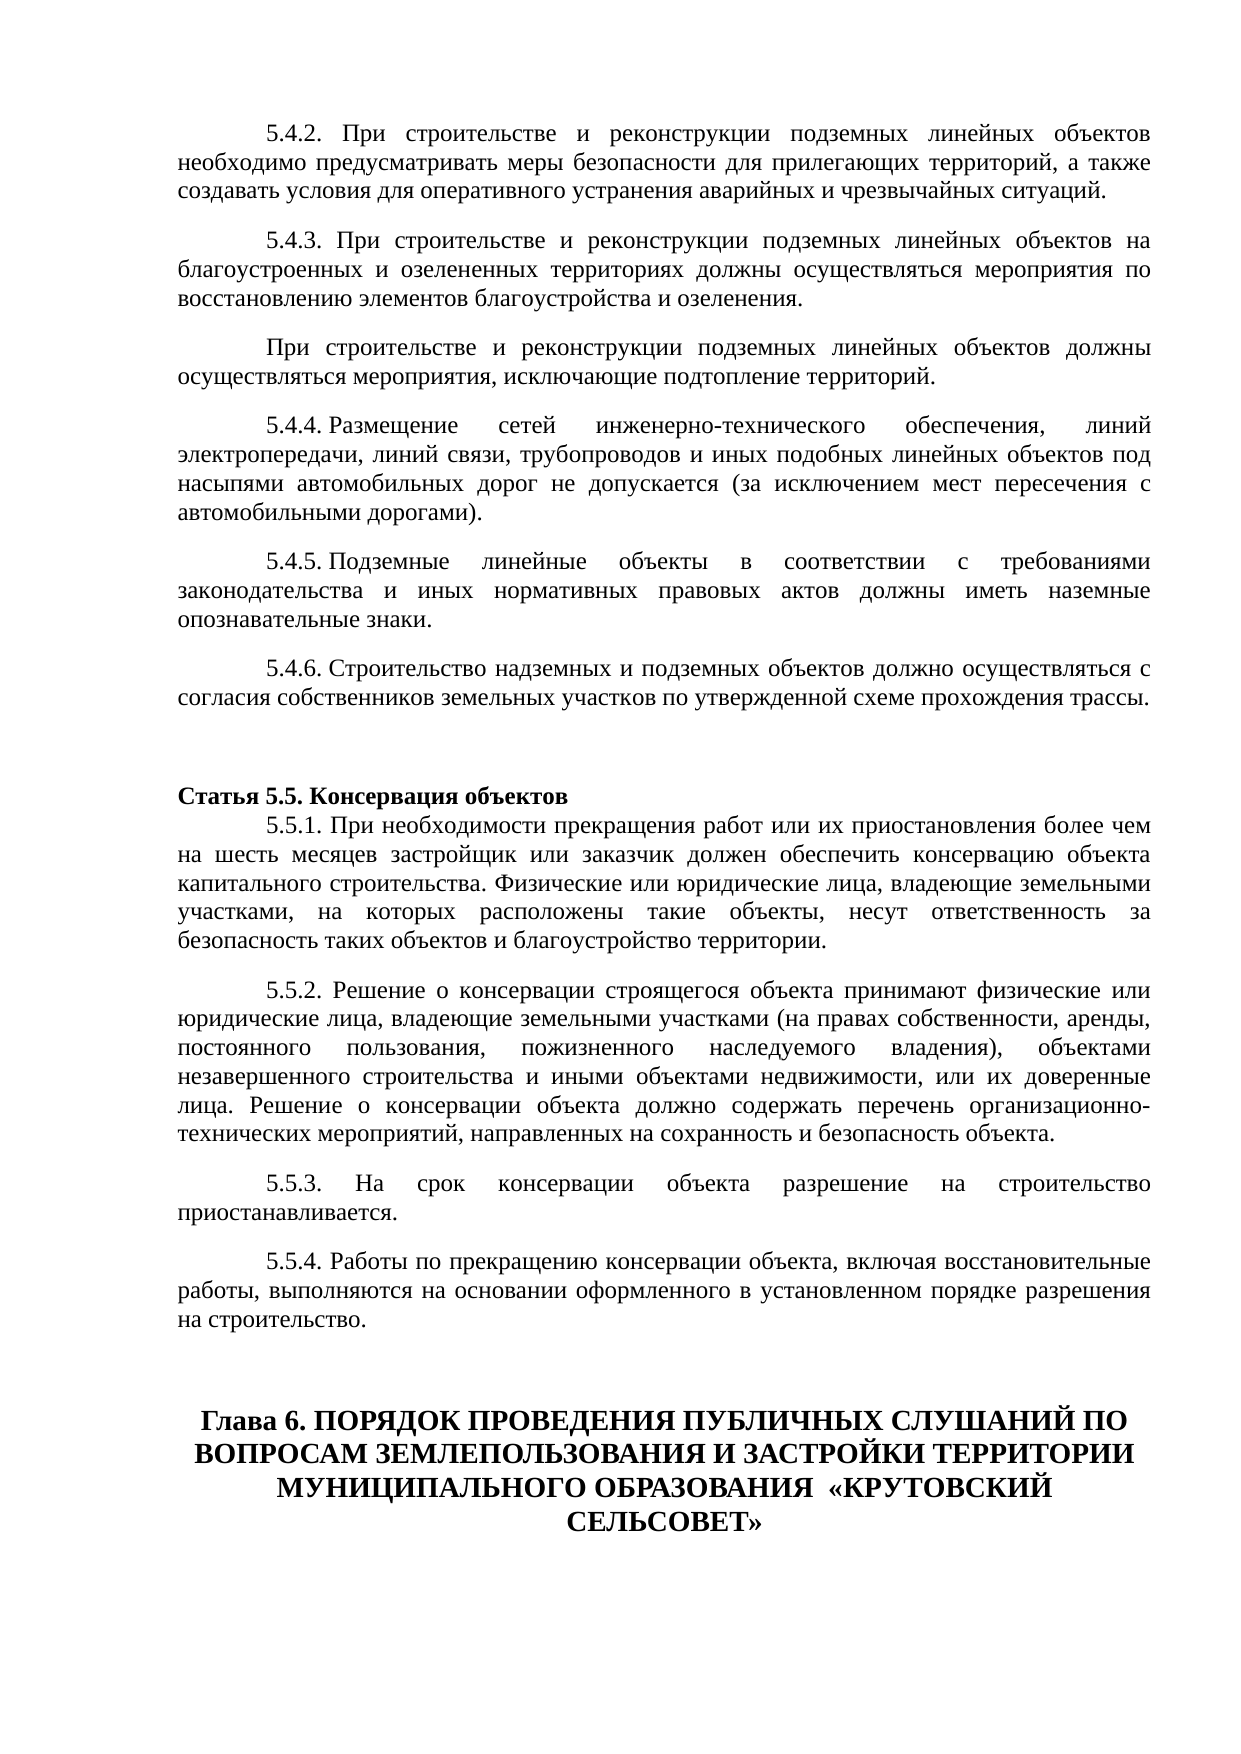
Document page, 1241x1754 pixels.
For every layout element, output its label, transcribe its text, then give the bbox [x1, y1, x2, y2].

text 5.5.1. При необходимости прекращения работ или их приостановления более чем на шесть месяцев застройщик или заказчик должен обеспечить консервацию объекта капитального строительства. Физические или юридические лица, владеющие земельными участками, на которых расположены такие объекты, несут ответственность за безопасность таких объектов и благоустройство территории. [177, 810, 1152, 954]
text 5.4.4. Размещение сетей инженерно-технического обеспечения, линий электропередачи, линий связи, трубопроводов и иных подобных линейных объектов под насыпями автомобильных дорог не допускается (за исключением мест пересечения с автомобильными дорогами). [177, 411, 1152, 526]
text 5.4.5. Подземные линейные объекты в соответствии с требованиями законодательства и иных нормативных правовых актов должны иметь наземные опознавательные знаки. [177, 546, 1152, 633]
text 5.4.6. Строительство надземных и подземных объектов должно осуществляться с согласия собственников земельных участков по утвержденной схеме прохождения трассы. [177, 653, 1152, 711]
text 5.5.4. Работы по прекращению консервации объекта, включая восстановительные работы, выполняются на основании оформленного в установленном порядке разрешения на строительство. [177, 1246, 1152, 1333]
text 5.5.2. Решение о консервации строящегося объекта принимают физические или юридические лица, владеющие земельными участками (на правах собственности, аренды, постоянного пользования, пожизненного наследуемого владения), объектами незавершенного строительства и иными объектами недвижимости, или их доверенные лица. Решение о консервации объекта должно содержать перечень организационно-технических мероприятий, направленных на сохранность и безопасность объекта. [177, 975, 1152, 1147]
subtitle ПОРЯДОК ПРОВЕДЕНИЯ ПУБЛИЧНЫХ СЛУШАНИЙ ПО ВОПРОСАМ ЗЕМЛЕПОЛЬЗОВАНИЯ И ЗАСТРОЙКИ ТЕРРИТОРИИ МУНИЦИПАЛЬНОГО ОБРАЗОВАНИЯ «КРУТОВСКИЙ СЕЛЬСОВЕТ» [177, 1403, 1152, 1537]
text 5.4.3. При строительстве и реконструкции подземных линейных объектов на благоустроенных и озелененных территориях должны осуществляться мероприятия по восстановлению элементов благоустройства и озеленения. [177, 225, 1152, 311]
text При строительстве и реконструкции подземных линейных объектов должны осуществляться мероприятия, исключающие подтопление территорий. [177, 332, 1152, 390]
list Консервация объектов [177, 781, 1152, 810]
text 5.4.2. При строительстве и реконструкции подземных линейных объектов необходимо предусматривать меры безопасности для прилегающих территорий, а также создавать условия для оперативного устранения аварийных и чрезвычайных ситуаций. [177, 118, 1152, 204]
text 5.5.3. На срок консервации объекта разрешение на строительство приостанавливается. [177, 1168, 1152, 1226]
